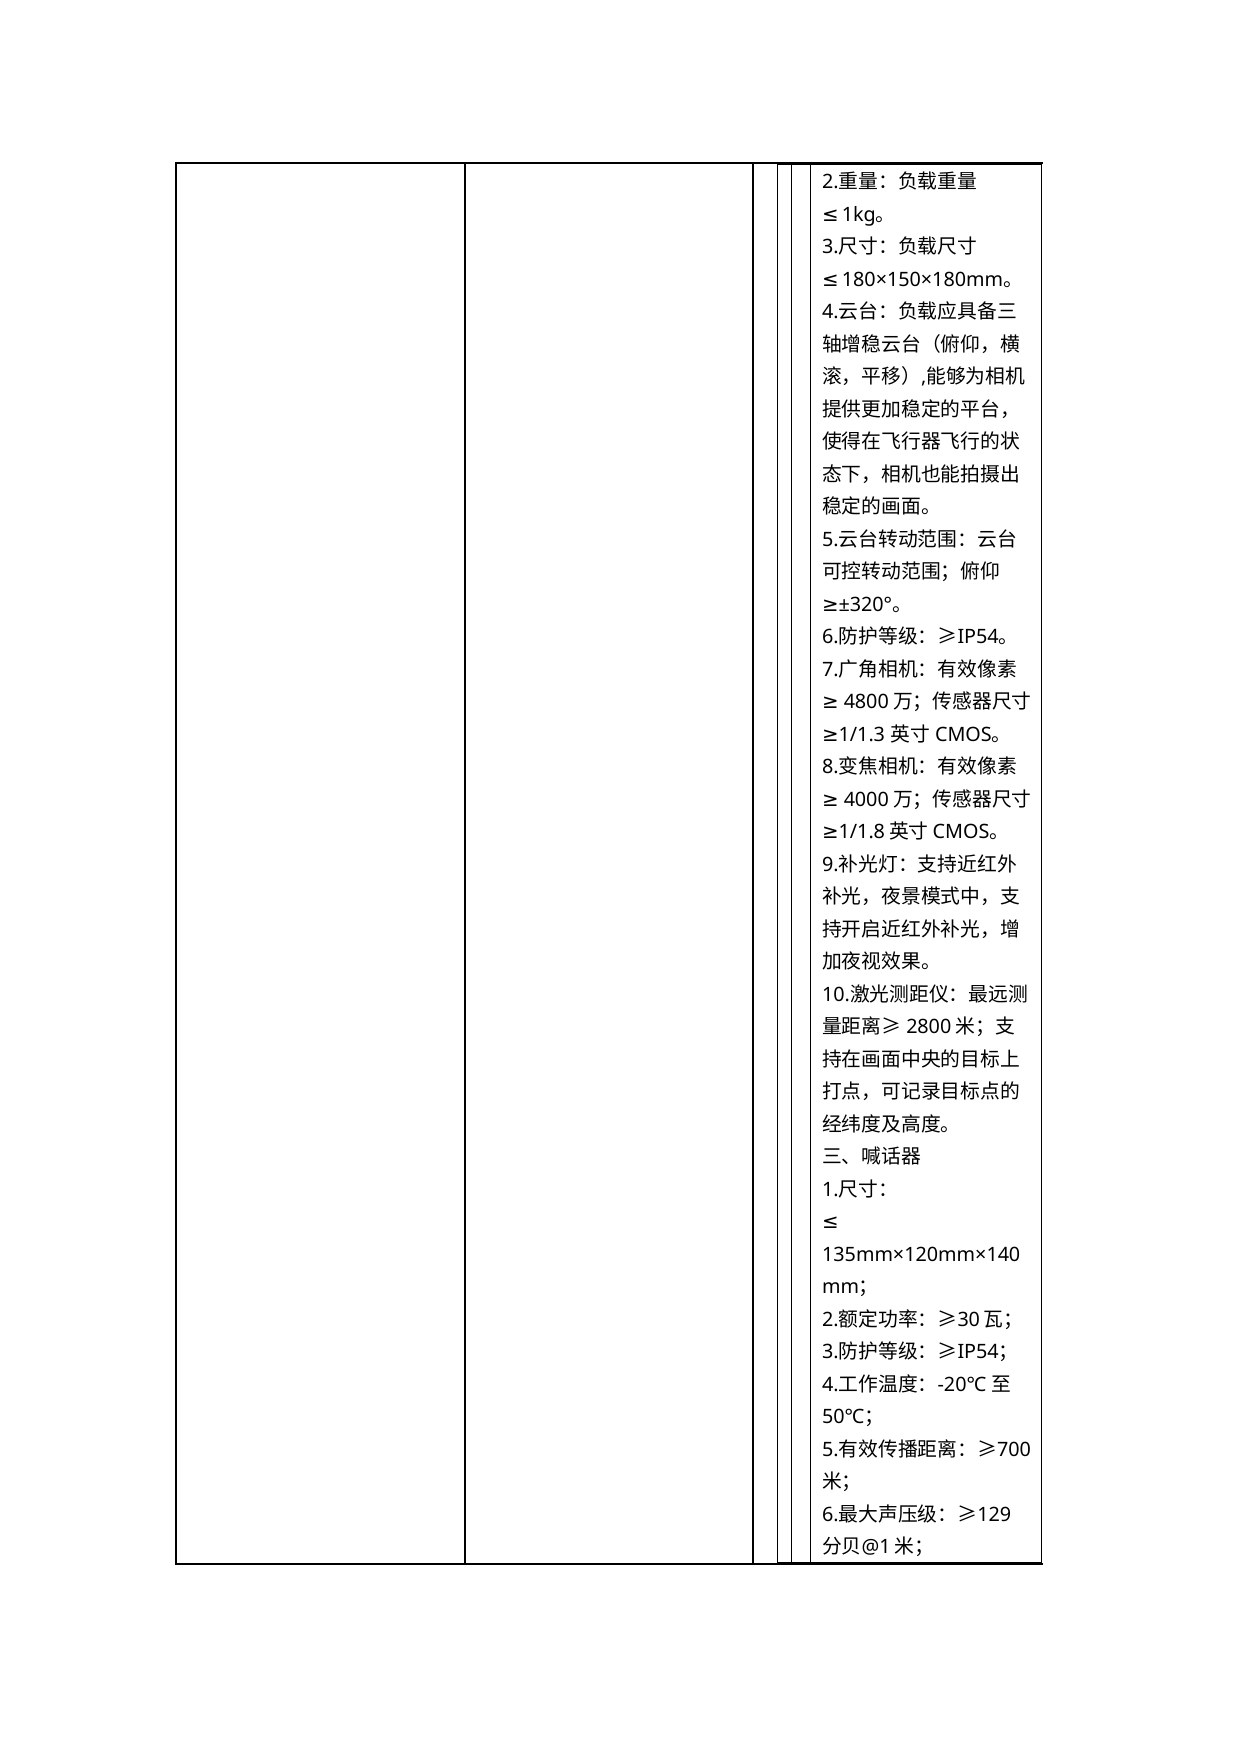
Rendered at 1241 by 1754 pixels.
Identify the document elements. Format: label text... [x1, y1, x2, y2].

table_cell 1 [177, 164, 464, 1563]
table_cell [466, 164, 752, 1563]
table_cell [754, 164, 777, 1563]
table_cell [792, 165, 810, 1562]
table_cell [778, 165, 791, 1562]
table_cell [811, 165, 1041, 1562]
